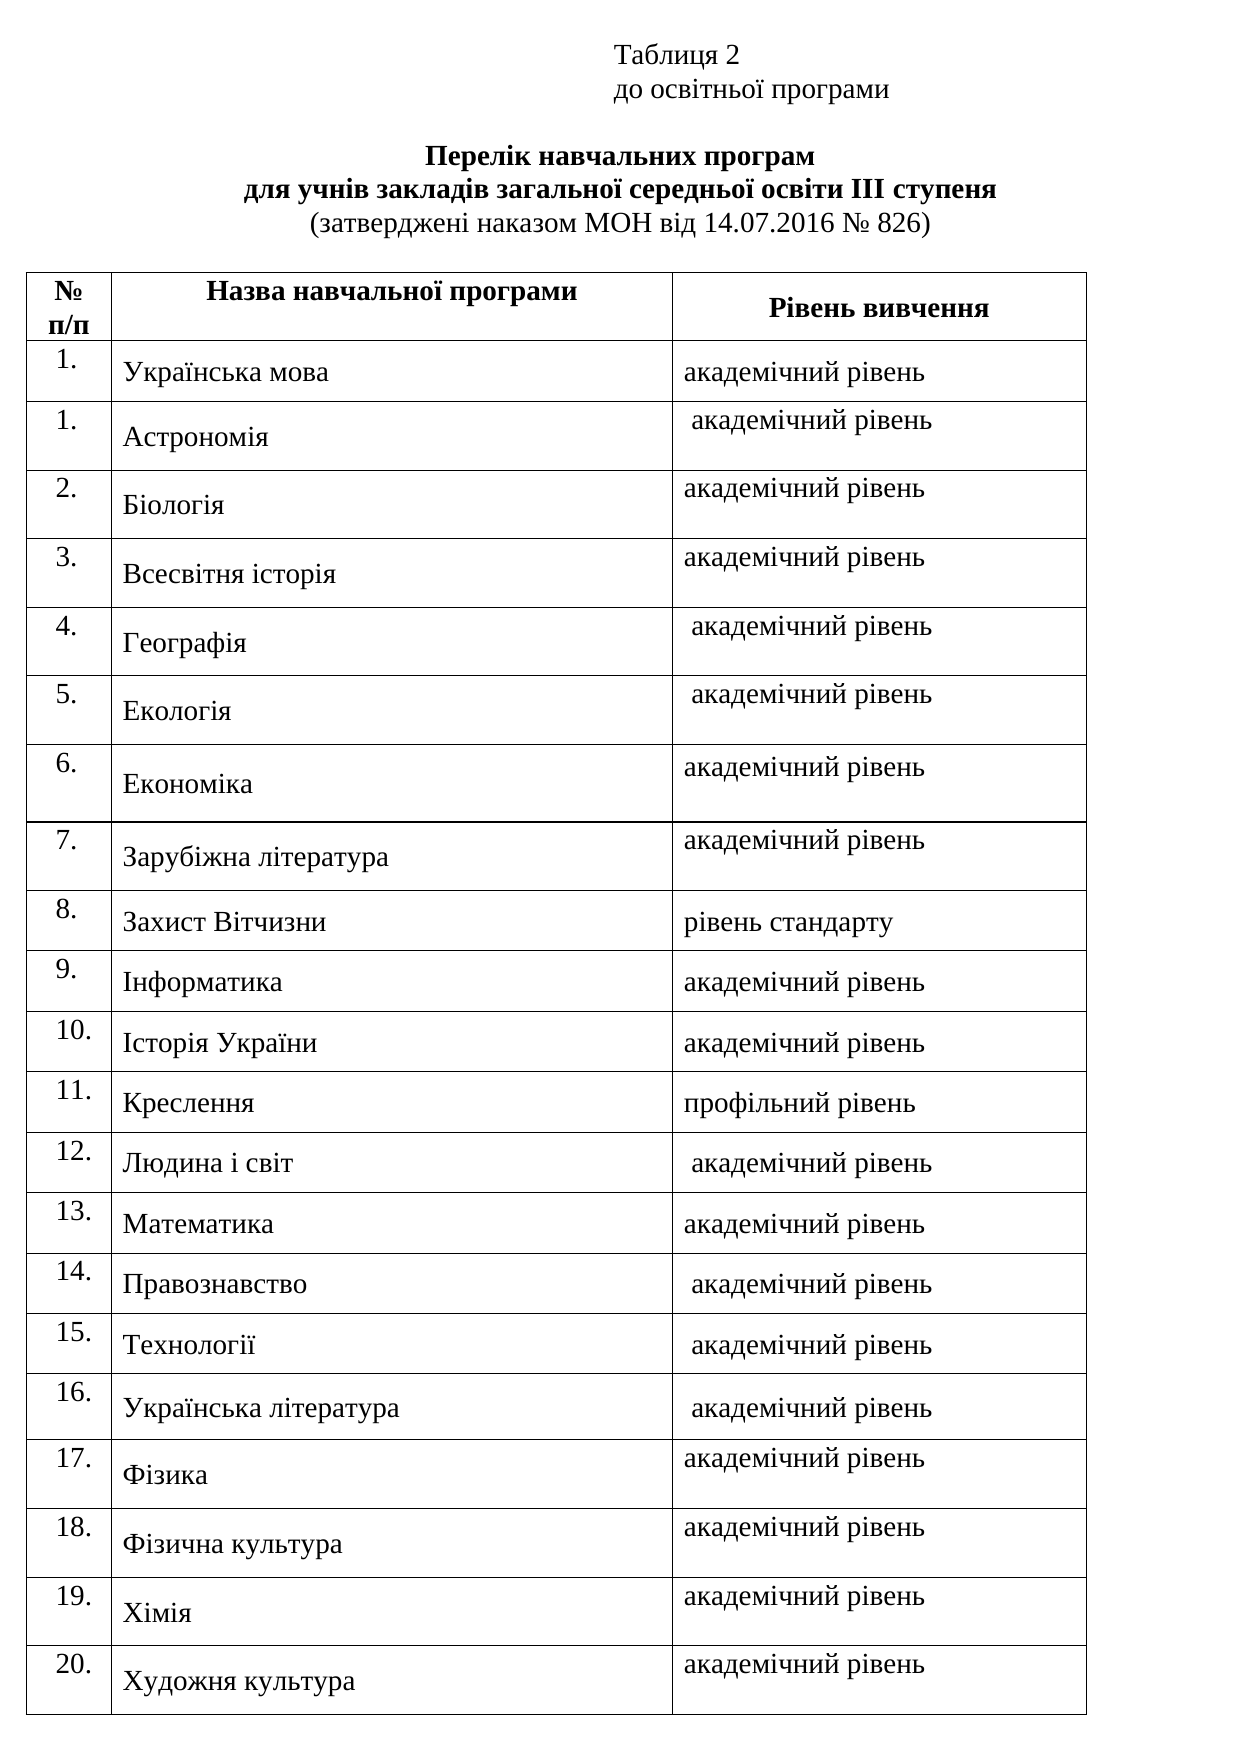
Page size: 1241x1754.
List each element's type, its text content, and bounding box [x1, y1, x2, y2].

table_cell академічний рівень [673, 676, 1086, 744]
table_cell [27, 608, 111, 675]
text (затверджені наказом МОН від 14.07.2016 № 826) [37, 205, 1203, 239]
table_cell академічний рівень [673, 1133, 1086, 1192]
table_cell Астрономія [112, 402, 672, 469]
table_cell [27, 1254, 111, 1313]
table_cell [27, 341, 111, 401]
table_cell Людина і світ [112, 1133, 672, 1192]
table_cell Фізика [112, 1440, 672, 1508]
table_cell [27, 471, 111, 538]
table_cell [27, 1646, 111, 1714]
table_header № п/п [27, 273, 111, 340]
table_cell Фізична культура [112, 1509, 672, 1577]
table_cell [27, 1509, 111, 1577]
table_cell академічний рівень [673, 539, 1086, 607]
table_cell академічний рівень [673, 1509, 1086, 1577]
table_cell [27, 951, 111, 1011]
table_cell академічний рівень [673, 1646, 1086, 1714]
table_cell академічний рівень [673, 608, 1086, 675]
table_cell академічний рівень [673, 1193, 1086, 1252]
table_cell академічний рівень [673, 1012, 1086, 1071]
table_cell академічний рівень [673, 951, 1086, 1011]
table_cell [27, 1314, 111, 1373]
table_cell [27, 1578, 111, 1645]
table_cell Інформатика [112, 951, 672, 1011]
table_cell [27, 1133, 111, 1192]
table_cell Географія [112, 608, 672, 675]
table_cell академічний рівень [673, 402, 1086, 469]
table_cell [27, 1072, 111, 1132]
table_cell академічний рівень [673, 1314, 1086, 1373]
table_cell академічний рівень [673, 745, 1086, 821]
table_cell Біологія [112, 471, 672, 538]
table_cell [27, 1193, 111, 1252]
table_cell Історія України [112, 1012, 672, 1071]
table_cell академічний рівень [673, 823, 1086, 890]
table_cell Екологія [112, 676, 672, 744]
table_cell Всесвітня історія [112, 539, 672, 607]
table_cell Захист Вітчизни [112, 891, 672, 950]
table_cell [27, 891, 111, 950]
text для учнів закладів загальної середньої освіти ІІІ ступеня [37, 172, 1203, 205]
table_cell академічний рівень [673, 1374, 1086, 1439]
table_cell профільний рівень [673, 1072, 1086, 1132]
table_cell Хімія [112, 1578, 672, 1645]
table_cell Художня культура [112, 1646, 672, 1714]
table_cell Технології [112, 1314, 672, 1373]
table_cell [27, 402, 111, 469]
text до освітньої програми [613, 71, 1203, 104]
text Перелік навчальних програм [37, 138, 1203, 172]
table_cell Зарубіжна література [112, 823, 672, 890]
table_cell [27, 1440, 111, 1508]
table_cell [27, 539, 111, 607]
table_cell [27, 1374, 111, 1439]
table_cell Українська мова [112, 341, 672, 401]
table_header Рівень вивчення [673, 273, 1086, 340]
text Таблиця 2 [613, 37, 1203, 71]
table_cell Українська література [112, 1374, 672, 1439]
table_header Назва навчальної програми [112, 273, 672, 340]
table_cell академічний рівень [673, 471, 1086, 538]
table_cell [27, 676, 111, 744]
table_cell Математика [112, 1193, 672, 1252]
table_cell академічний рівень [673, 1440, 1086, 1508]
table_cell [27, 745, 111, 821]
table_cell [27, 823, 111, 890]
table_cell Креслення [112, 1072, 672, 1132]
table_cell академічний рівень [673, 341, 1086, 401]
table_cell академічний рівень [673, 1578, 1086, 1645]
table_cell рівень стандарту [673, 891, 1086, 950]
table_cell Правознавство [112, 1254, 672, 1313]
table_cell [27, 1012, 111, 1071]
table_cell Економіка [112, 745, 672, 821]
table_cell академічний рівень [673, 1254, 1086, 1313]
